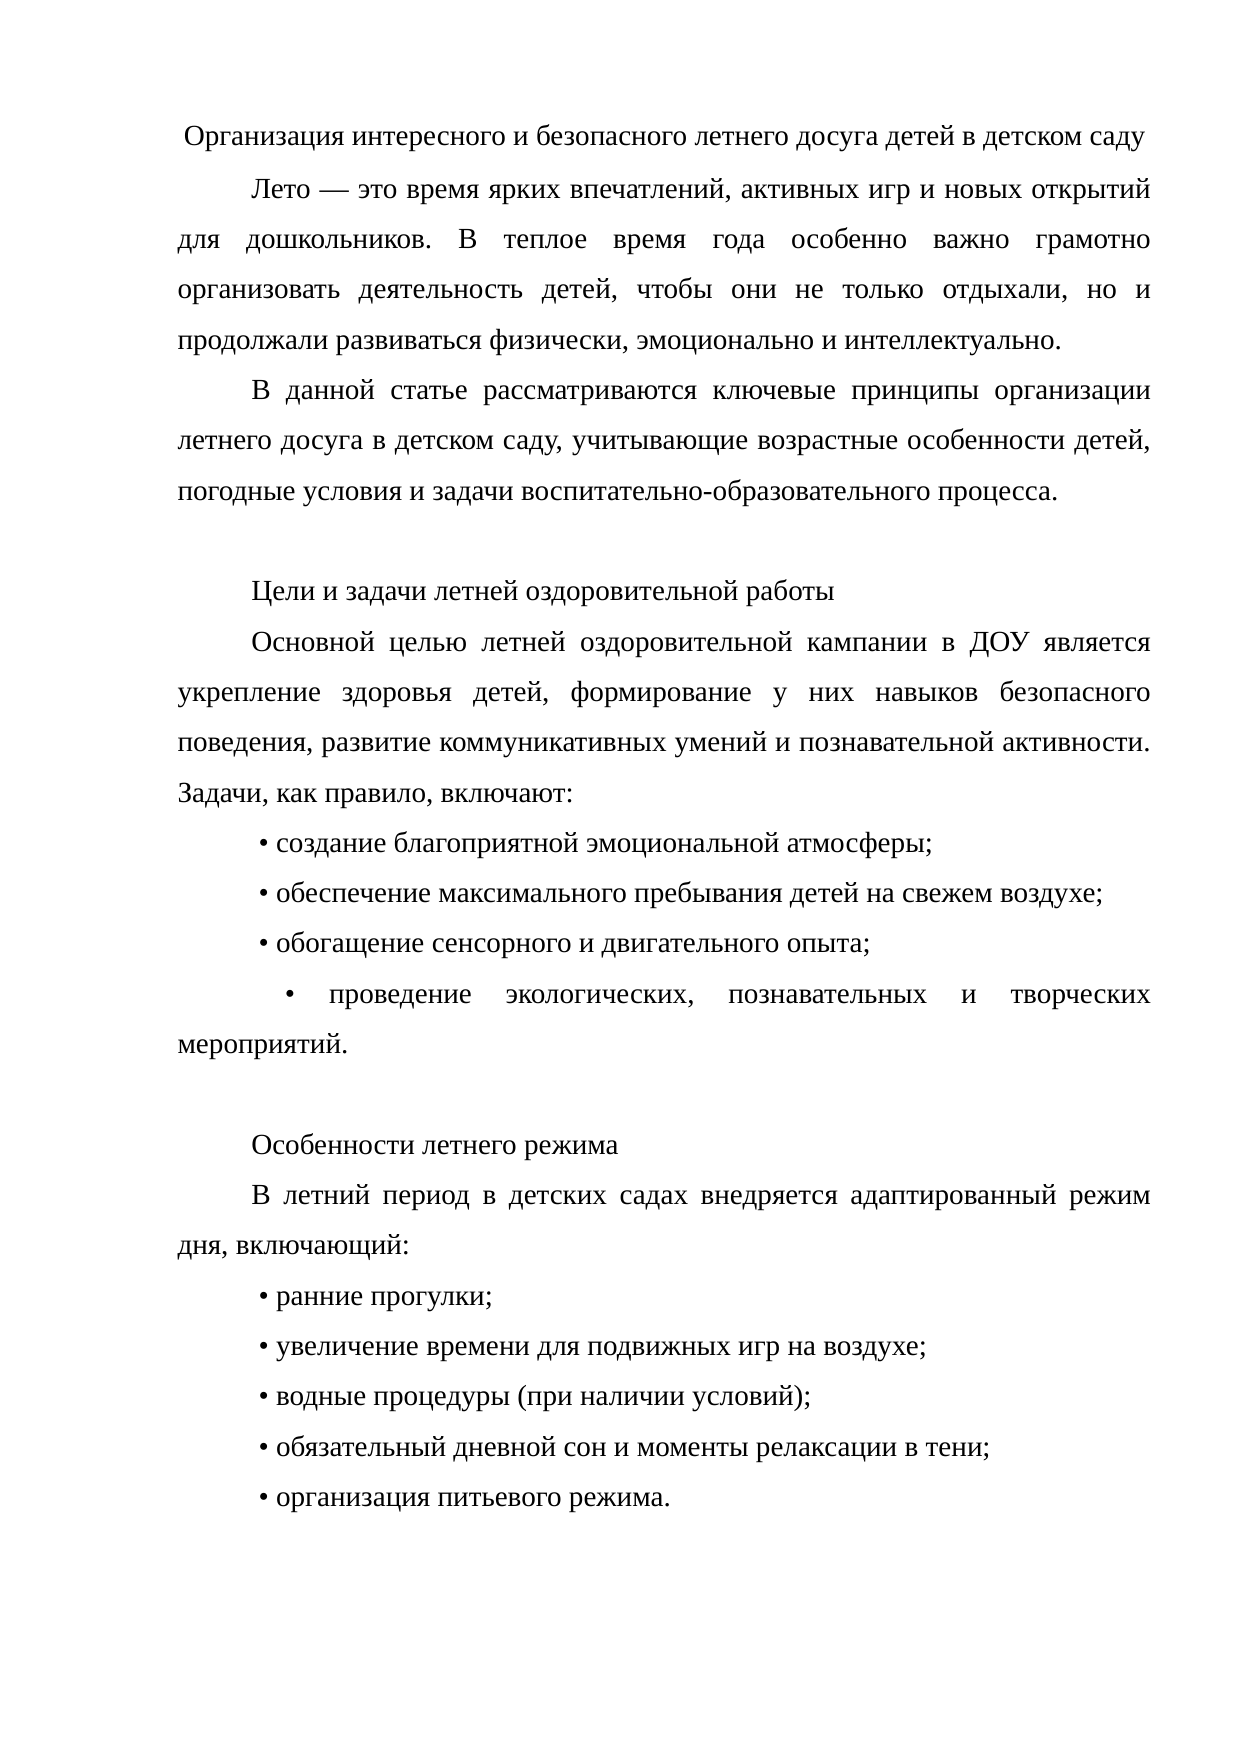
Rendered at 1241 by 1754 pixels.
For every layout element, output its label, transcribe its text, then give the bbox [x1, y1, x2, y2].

text • увеличение времени для подвижных игр на воздухе; [177, 1328, 1152, 1362]
text В данной статье рассматриваются ключевые принципы организации летнего досуга в детском саду, учитывающие возрастные особенности детей, погодные условия и задачи воспитательно-образовательного процесса. [177, 372, 1152, 506]
text В летний период в детских садах внедряется адаптированный режим дня, включающий: [177, 1177, 1152, 1261]
text • обязательный дневной сон и моменты релаксации в тени; [177, 1429, 1152, 1462]
text • проведение экологических, познавательных и творческих мероприятий. [177, 976, 1152, 1060]
text • создание благоприятной эмоциональной атмосферы; [177, 825, 1152, 858]
text • ранние прогулки; [177, 1278, 1152, 1311]
text Цели и задачи летней оздоровительной работы [177, 573, 1152, 607]
text • организация питьевого режима. [177, 1479, 1152, 1513]
text • обогащение сенсорного и двигательного опыта; [177, 926, 1152, 959]
text • водные процедуры (при наличии условий); [177, 1378, 1152, 1412]
text Особенности летнего режима [177, 1127, 1152, 1160]
text Организация интересного и безопасного летнего досуга детей в детском саду [177, 118, 1152, 152]
text Лето — это время ярких впечатлений, активных игр и новых открытий для дошкольников. В теплое время года особенно важно грамотно организовать деятельность детей, чтобы они не только отдыхали, но и продолжали развиваться физически, эмоционально и интеллектуально. [177, 171, 1152, 355]
text Основной целью летней оздоровительной кампании в ДОУ является укрепление здоровья детей, формирование у них навыков безопасного поведения, развитие коммуникативных умений и познавательной активности. Задачи, как правило, включают: [177, 624, 1152, 808]
text • обеспечение максимального пребывания детей на свежем воздухе; [177, 875, 1152, 909]
